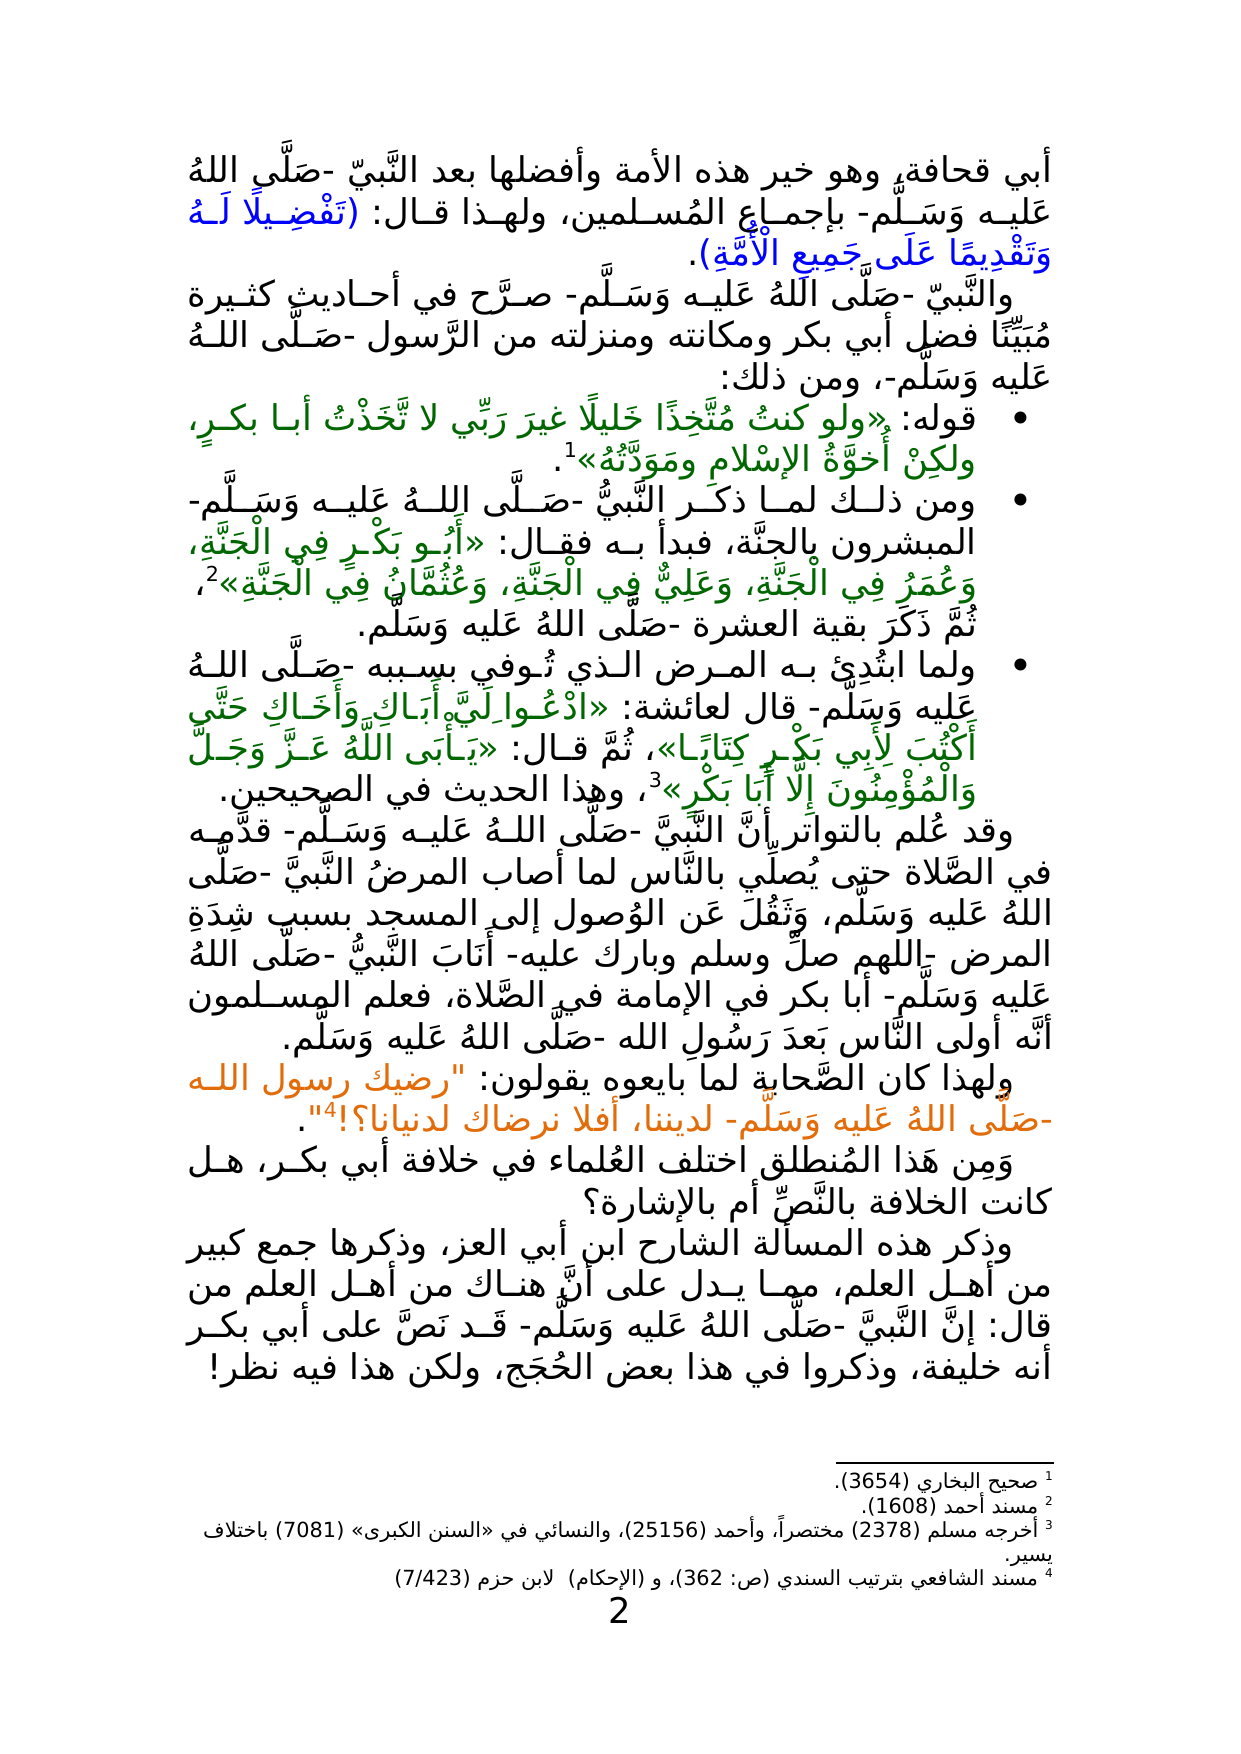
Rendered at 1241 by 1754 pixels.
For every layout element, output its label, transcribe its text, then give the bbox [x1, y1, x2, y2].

text وقد عُلم بالتواتر أنَّ النَّبيَّ -صَلَّى اللهُ عَليه وَسَلَّم- قدَّمه في الصَّلاة حتى يُصلِّي بالنَّاس لما أصاب المرضُ النَّبيَّ -صَلَّى اللهُ عَليه وَسَلَّم، وَثَقُلَ عَن الوُصول إلى المسجد بسبب شِدَةِ المرض -اللهم صلِّ وسلم وبارك عليه- أَنَابَ النَّبيُّ -صَلَّى اللهُ عَليه وَسَلَّم- أبا بكر في الإمامة في الصَّلاة، فعلم المسلمون أنَّه أولى النَّاس بَعدَ رَسُولِ الله -صَلَّى اللهُ عَليه وَسَلَّم. [187, 810, 1053, 1057]
list ولما ابتُدِئ به المرض الذي تُوفي بسببه -صَلَّى اللهُ عَليه وَسَلَّم- قال لعائشة: «ادْعُوا ِلَيَّ أَبَاكِ وَأَخَاكِ حَتَّى أَكْتُبَ لِأَبِي بَكْرٍ كِتَابًا»، ثُمَّ قال: «يَأْبَى اللَّهُ عَزَّ وَجَلَّ وَالْمُؤْمِنُونَ إِلَّا أَبَا بَكْرٍ»، وهذا الحديث في الصحيحين. [187, 645, 1014, 810]
list قوله: «ولو كنتُ مُتَّخِذًا خَليلًا غيرَ رَبِّي لا تَّخَذْتُ أبا بكرٍ، ولكِنْ أُخوَّةُ الإسْلامِ ومَوَدَّتُهُ». [187, 397, 1014, 480]
text ولهذا كان الصَّحابة لما بايعوه يقولون: "رضيك رسول الله -صَلَّى اللهُ عَليه وَسَلَّم- لديننا، أفلا نرضاك لدنيانا؟!". [187, 1057, 1053, 1140]
text وذكر هذه المسألة الشارح ابن أبي العز، وذكرها جمع كبير من أهل العلم، مما يدل على أنَّ هناك من أهل العلم من قال: إنَّ النَّبيَّ -صَلَّى اللهُ عَليه وَسَلَّم- قَد نَصَّ على أبي بكر أنه خليفة، وذكروا في هذا بعض الحُجَج، ولكن هذا فيه نظر! [187, 1222, 1053, 1387]
list ومن ذلك لما ذكر النَّبيُّ -صَلَّى اللهُ عَليه وَسَلَّم- المبشرون بالجنَّة، فبدأ به فقال: «أَبُو بَكْرٍ فِي الْجَنَّةِ، وَعُمَرُ فِي الْجَنَّةِ، وَعَلِيٌّ فِي الْجَنَّةِ، وَعُثُمَّانُ فِي الْجَنَّةِ»، ثُمَّ ذَكَرَ بقية العشرة -صَلَّى اللهُ عَليه وَسَلَّم. [187, 480, 1014, 645]
text والنَّبيّ -صَلَّى اللهُ عَليه وَسَلَّم- صرَّح في أحاديث كثيرة مُبَيِّنًا فضل أبي بكر ومكانته ومنزلته من الرَّسول -صَلَّى اللهُ عَليه وَسَلَّم-، ومن ذلك: [187, 274, 1053, 397]
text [187, 150, 1053, 274]
text وَمِن هَذا المُنطلق اختلف العُلماء في خلافة أبي بكر، هل كانت الخلافة بالنَّصِّ أم بالإشارة؟ [187, 1140, 1053, 1222]
